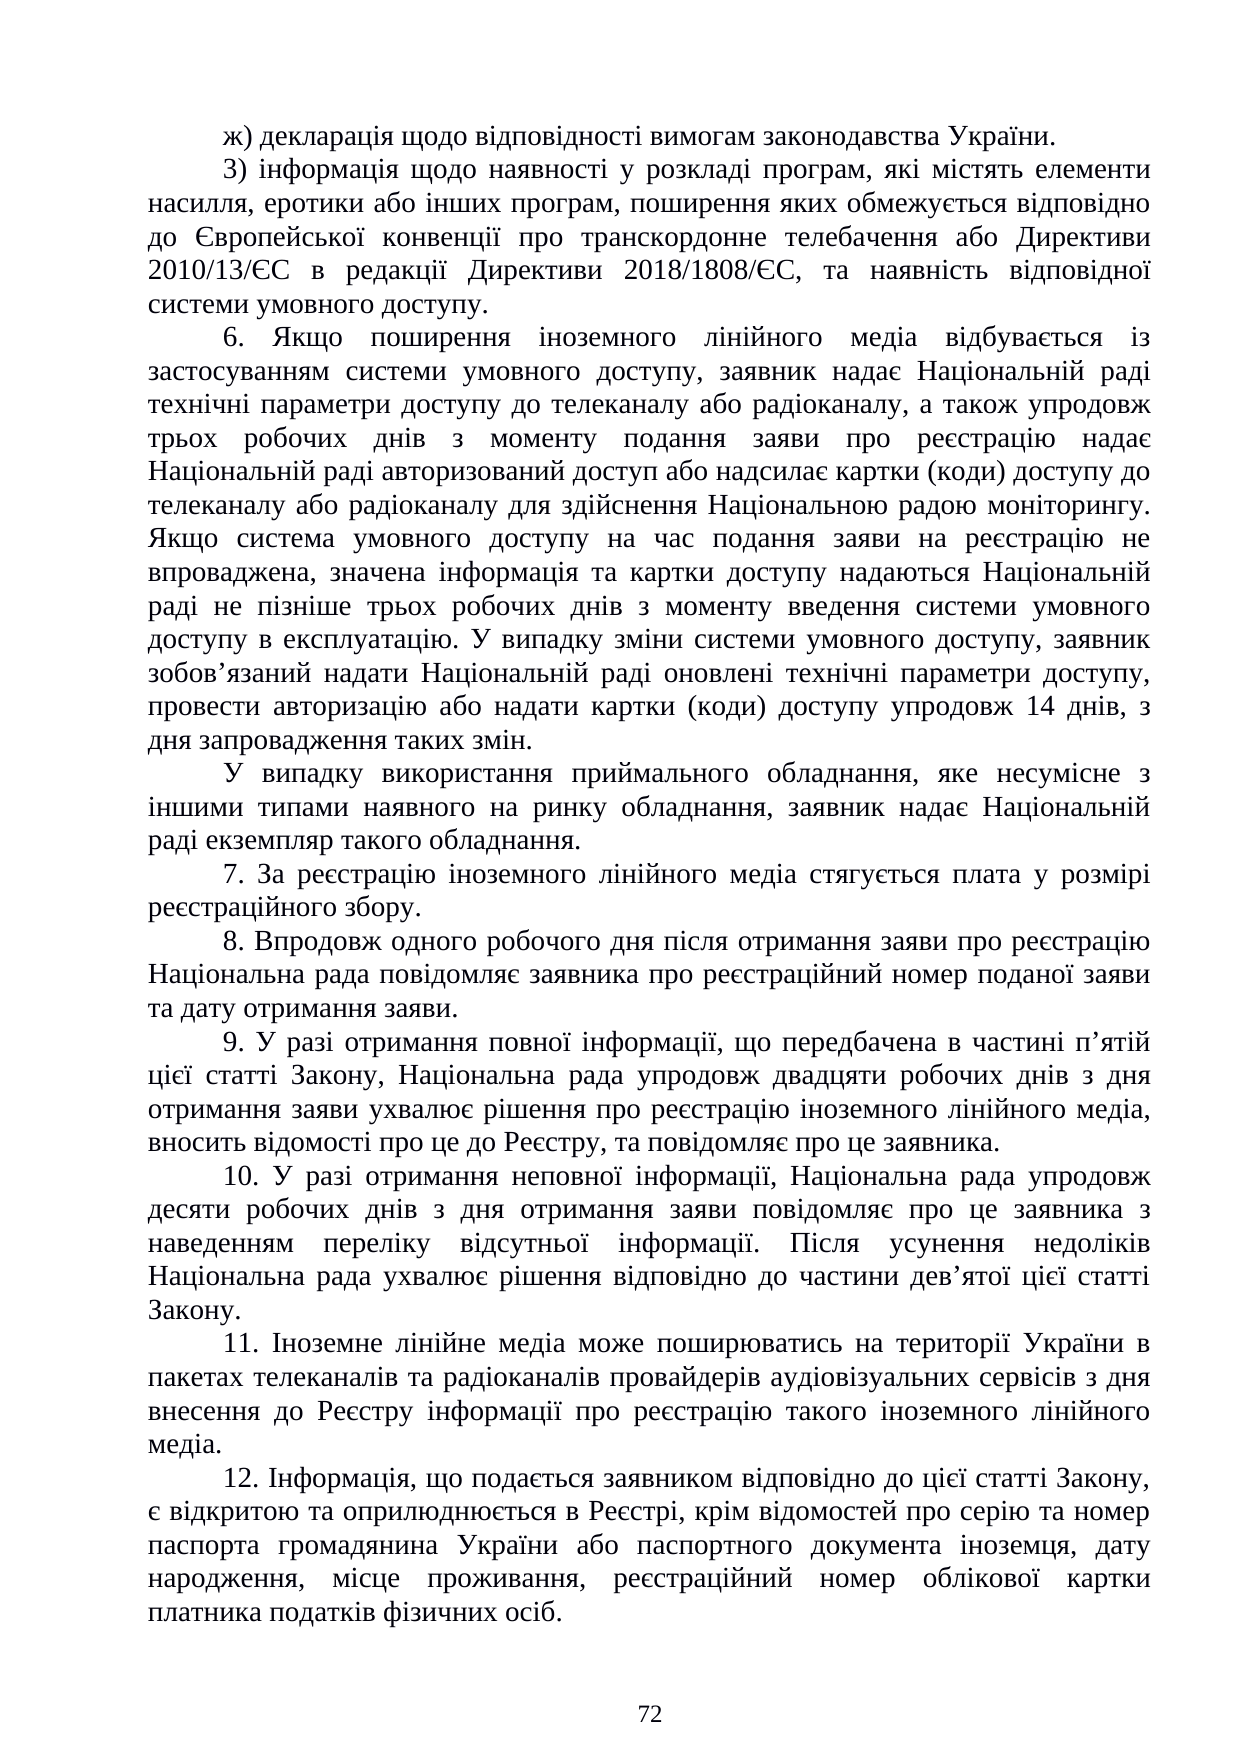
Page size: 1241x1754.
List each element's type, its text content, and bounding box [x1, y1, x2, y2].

text 7. За реєстрацію іноземного лінійного медіа стягується плата у розмірі реєстраційного збору. [148, 856, 1152, 923]
text 3) інформація щодо наявності у розкладі програм, які містять елементи насилля, еротики або інших програм, поширення яких обмежується відповідно до Європейської конвенції про транскордонне телебачення або Директиви 2010/13/ЄС в редакції Директиви 2018/1808/ЄС, та наявність відповідної системи умовного доступу. [148, 152, 1152, 319]
text 12. Інформація, що подається заявником відповідно до цієї статті Закону, є відкритою та оприлюднюється в Реєстрі, крім відомостей про серію та номер паспорта громадянина України або паспортного документа іноземця, дату народження, місце проживання, реєстраційний номер облікової картки платника податків фізичних осіб. [148, 1460, 1152, 1627]
text 9. У разі отримання повної інформації, що передбачена в частині п’ятій цієї статті Закону, Національна рада упродовж двадцяти робочих днів з дня отримання заяви ухвалює рішення про реєстрацію іноземного лінійного медіа, вносить відомості про це до Реєстру, та повідомляє про це заявника. [148, 1024, 1152, 1158]
text ж) декларація щодо відповідності вимогам законодавства України. [148, 118, 1152, 152]
text 11. Іноземне лінійне медіа може поширюватись на території України в пакетах телеканалів та радіоканалів провайдерів аудіовізуальних сервісів з дня внесення до Реєстру інформації про реєстрацію такого іноземного лінійного медіа. [148, 1326, 1152, 1460]
text У випадку використання приймального обладнання, яке несумісне з іншими типами наявного на ринку обладнання, заявник надає Національній раді екземпляр такого обладнання. [148, 755, 1152, 856]
text 10. У разі отримання неповної інформації, Національна рада упродовж десяти робочих днів з дня отримання заяви повідомляє про це заявника з наведенням переліку відсутньої інформації. Після усунення недоліків Національна рада ухвалює рішення відповідно до частини дев’ятої цієї статті Закону. [148, 1158, 1152, 1326]
text 6. Якщо поширення іноземного лінійного медіа відбувається із застосуванням системи умовного доступу, заявник надає Національній раді технічні параметри доступу до телеканалу або радіоканалу, а також упродовж трьох робочих днів з моменту подання заяви про реєстрацію надає Національній раді авторизований доступ або надсилає картки (коди) доступу до телеканалу або радіоканалу для здійснення Національною радою моніторингу. Якщо система умовного доступу на час подання заяви на реєстрацію не впроваджена, значена інформація та картки доступу надаються Національній раді не пізніше трьох робочих днів з моменту введення системи умовного доступу в експлуатацію. У випадку зміни системи умовного доступу, заявник зобов’язаний надати Національній раді оновлені технічні параметри доступу, провести авторизацію або надати картки (коди) доступу упродовж 14 днів, з дня запровадження таких змін. [148, 319, 1152, 755]
text 8. Впродовж одного робочого дня після отримання заяви про реєстрацію Національна рада повідомляє заявника про реєстраційний номер поданої заяви та дату отримання заяви. [148, 923, 1152, 1024]
